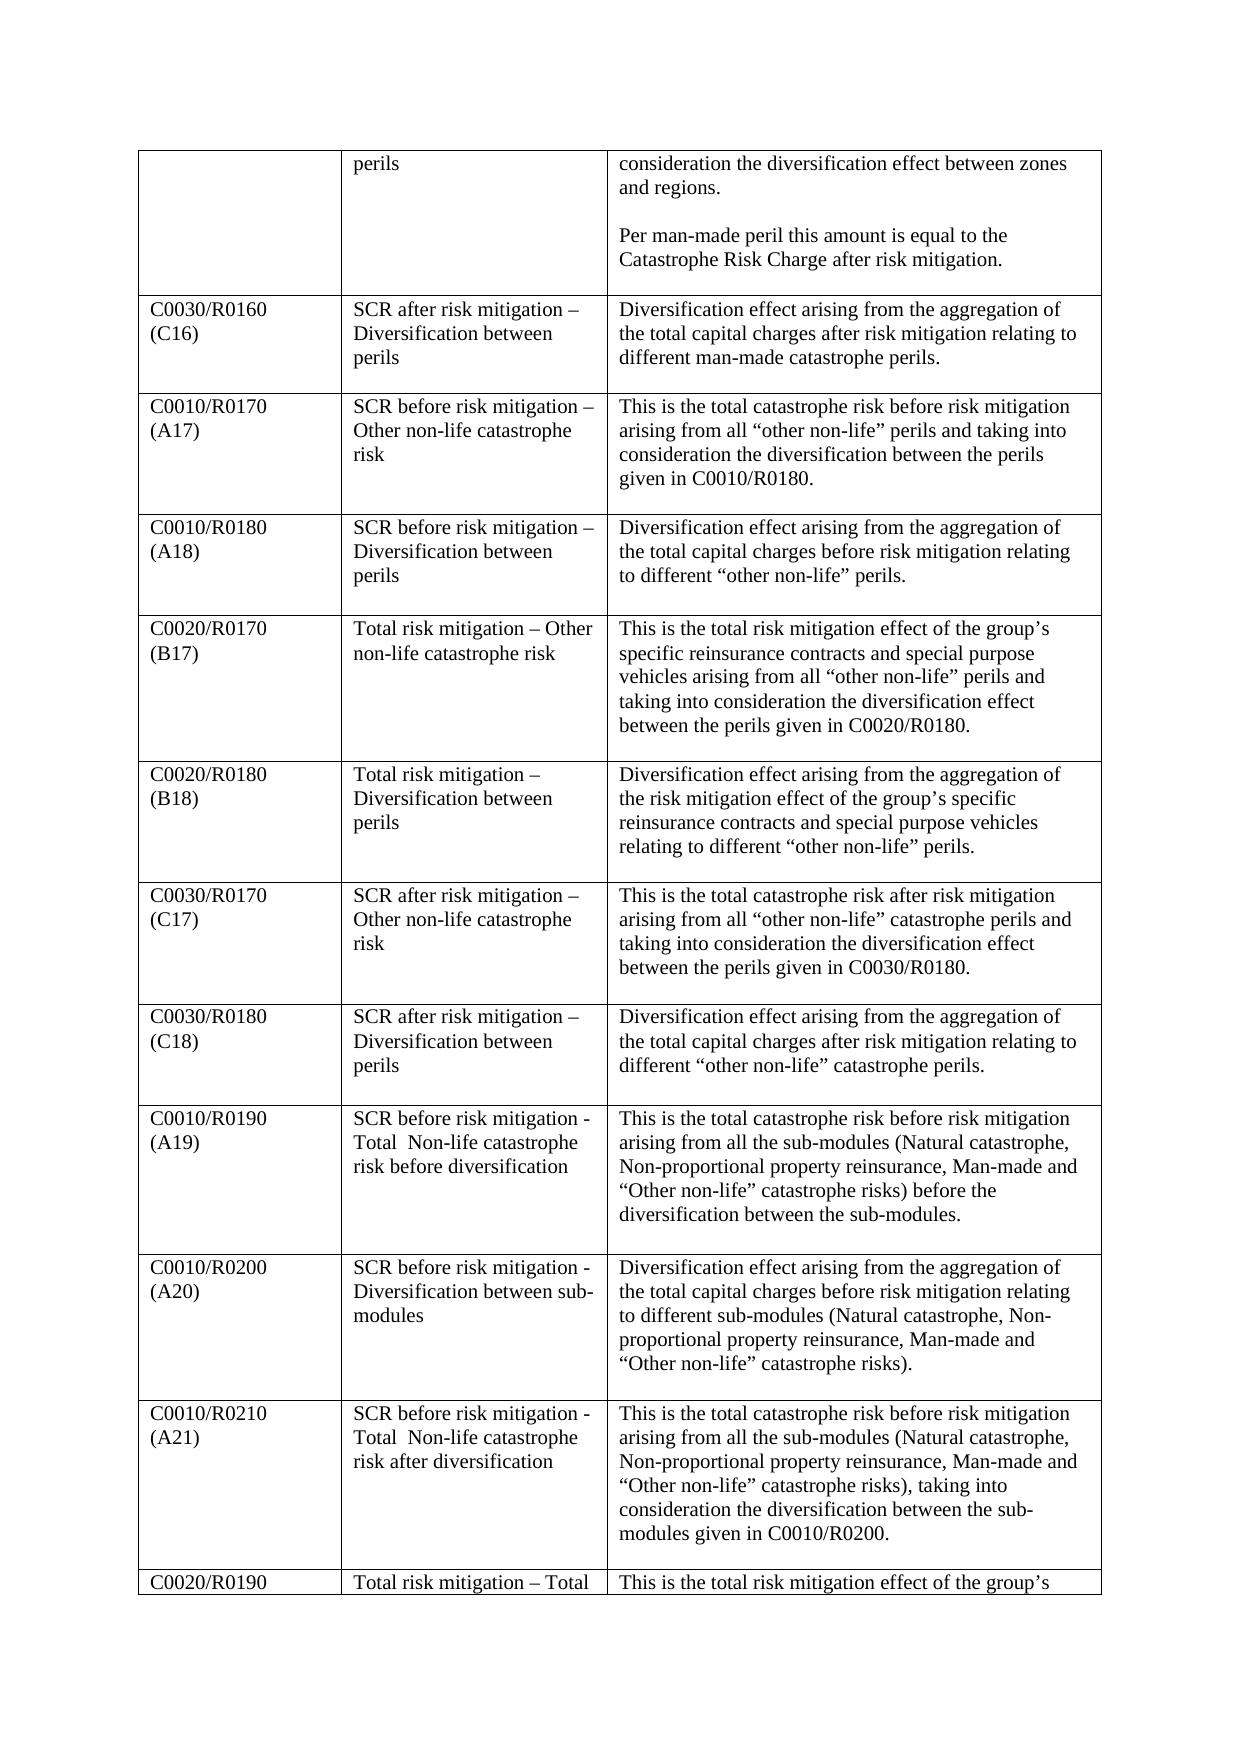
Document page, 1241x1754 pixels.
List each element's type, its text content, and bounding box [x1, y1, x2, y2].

table_cell SCR after risk mitigation – Other non-life catastrophe risk [342, 883, 607, 1003]
table_cell This is the total risk mitigation effect of the group’s specific reinsurance contracts and special purpose vehicles arising from all “other non-life” perils and taking into consideration the diversification effect between the perils given in C0020/R0180. [608, 616, 1101, 761]
table_cell Diversification effect arising from the aggregation of the total capital charges after risk mitigation relating to different man-made catastrophe perils. [608, 296, 1101, 393]
table_cell C0030/R0160 (C16) [139, 296, 341, 393]
table_cell SCR before risk mitigation – Diversification between perils [342, 515, 607, 615]
table_cell C0010/R0170 (A17) [139, 394, 341, 514]
table_cell SCR after risk mitigation – Diversification between perils [342, 1005, 607, 1105]
table_cell SCR after risk mitigation – Diversification between perils [342, 296, 607, 393]
table_cell This is the total catastrophe risk after risk mitigation arising from all “other non-life” catastrophe perils and taking into consideration the diversification effect between the perils given in C0030/R0180. [608, 883, 1101, 1003]
table_cell SCR before risk mitigation - Total Non-life catastrophe risk before diversification [342, 1106, 607, 1254]
table_cell C0030/R0170 (C17) [139, 883, 341, 1003]
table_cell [342, 151, 607, 295]
table_cell C0020/R0170 (B17) [139, 616, 341, 761]
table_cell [608, 151, 1101, 295]
table_cell SCR before risk mitigation – Other non-life catastrophe risk [342, 394, 607, 514]
table_cell C0010/R0210 (A21) [139, 1401, 341, 1569]
table_cell This is the total catastrophe risk before risk mitigation arising from all the sub-modules (Natural catastrophe, Non-proportional property reinsurance, Man-made and “Other non-life” catastrophe risks), taking into consideration the diversification between the sub-modules given in C0010/R0200. [608, 1401, 1101, 1569]
table_cell SCR before risk mitigation - Total Non-life catastrophe risk after diversification [342, 1401, 607, 1569]
table_cell C0030/R0180 (C18) [139, 1005, 341, 1105]
table_cell Total risk mitigation – Diversification between perils [342, 762, 607, 882]
table_cell SCR before risk mitigation - Diversification between sub-modules [342, 1255, 607, 1399]
table_cell Diversification effect arising from the aggregation of the total capital charges before risk mitigation relating to different “other non-life” perils. [608, 515, 1101, 615]
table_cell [342, 1570, 607, 1594]
table_cell C0020/R0190 (B19) [139, 1570, 341, 1594]
table_cell C0010/R0190 (A19) [139, 1106, 341, 1254]
table_cell This is the total catastrophe risk before risk mitigation arising from all the sub-modules (Natural catastrophe, Non-proportional property reinsurance, Man-made and “Other non-life” catastrophe risks) before the diversification between the sub-modules. [608, 1106, 1101, 1254]
table_cell This is the total catastrophe risk before risk mitigation arising from all “other non-life” perils and taking into consideration the diversification between the perils given in C0010/R0180. [608, 394, 1101, 514]
table_cell Total risk mitigation – Other non-life catastrophe risk [342, 616, 607, 761]
table_cell C0020/R0180 (B18) [139, 762, 341, 882]
table_cell Diversification effect arising from the aggregation of the total capital charges after risk mitigation relating to different “other non-life” catastrophe perils. [608, 1005, 1101, 1105]
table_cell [608, 1570, 1101, 1594]
table_cell Diversification effect arising from the aggregation of the total capital charges before risk mitigation relating to different sub-modules (Natural catastrophe, Non-proportional property reinsurance, Man-made and “Other non-life” catastrophe risks). [608, 1255, 1101, 1399]
table_cell C0010/R0180 (A18) [139, 515, 341, 615]
table_cell C0010/R0200 (A20) [139, 1255, 341, 1399]
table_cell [139, 151, 341, 295]
table_cell Diversification effect arising from the aggregation of the risk mitigation effect of the group’s specific reinsurance contracts and special purpose vehicles relating to different “other non-life” perils. [608, 762, 1101, 882]
